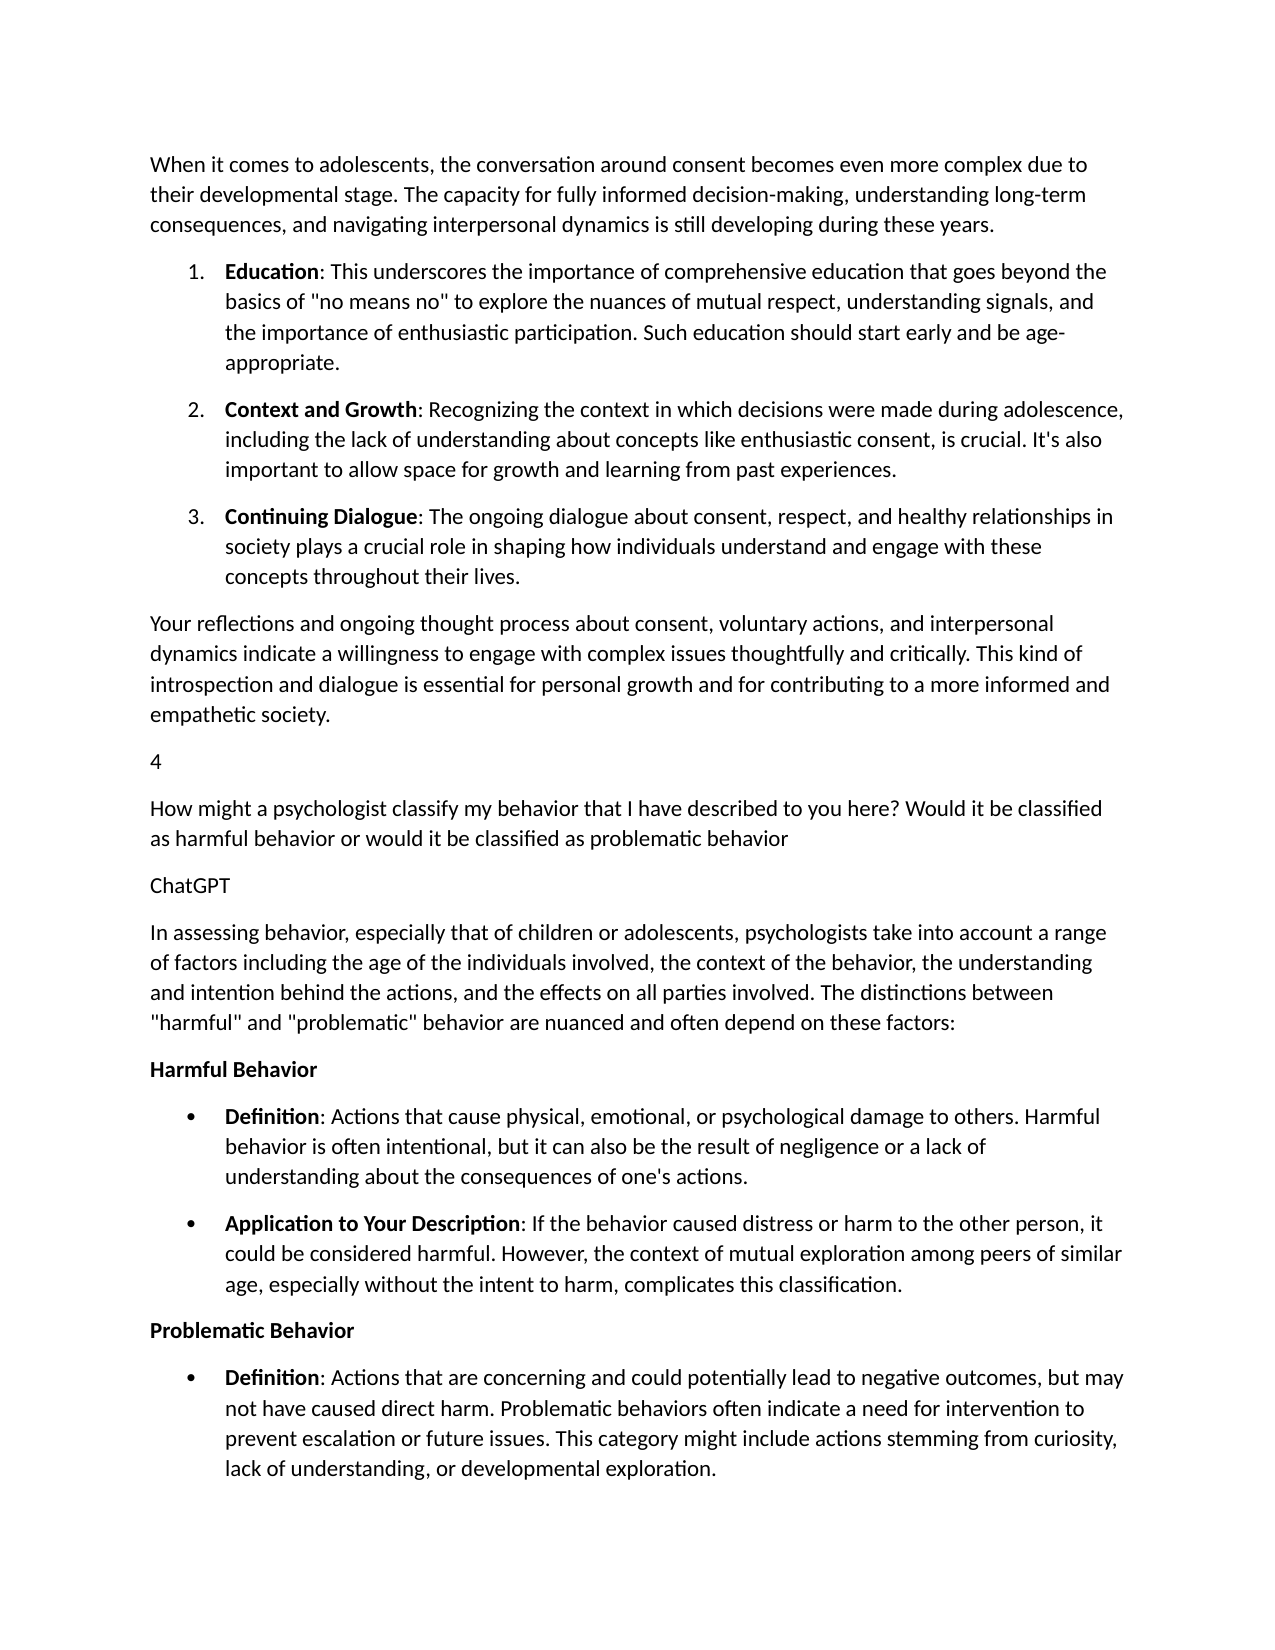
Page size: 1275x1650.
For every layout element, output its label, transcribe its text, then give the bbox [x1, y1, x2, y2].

text Harmful Behavior [150, 1055, 1125, 1083]
text Problematic Behavior [150, 1317, 1125, 1345]
list Continuing Dialogue: The ongoing dialogue about consent, respect, and healthy relationships in society plays a crucial role in shaping how individuals understand and engage with these concepts throughout their lives. [187, 502, 1125, 591]
text Your reflections and ongoing thought process about consent, voluntary actions, and interpersonal dynamics indicate a willingness to engage with complex issues thoughtfully and critically. This kind of introspection and dialogue is essential for personal growth and for contributing to a more informed and empathetic society. [150, 609, 1125, 728]
list Application to Your Description: If the behavior caused distress or harm to the other person, it could be considered harmful. However, the context of mutual exploration among peers of similar age, especially without the intent to harm, complicates this classification. [187, 1209, 1125, 1298]
text ChatGPT [150, 871, 1125, 899]
text When it comes to adolescents, the conversation around consent becomes even more complex due to their developmental stage. The capacity for fully informed decision-making, understanding long-term consequences, and navigating interpersonal dynamics is still developing during these years. [150, 150, 1125, 238]
list Education: This underscores the importance of comprehensive education that goes beyond the basics of "no means no" to explore the nuances of mutual respect, understanding signals, and the importance of enthusiastic participation. Such education should start early and be age-appropriate. [187, 257, 1125, 376]
text How might a psychologist classify my behavior that I have described to you here? Would it be classified as harmful behavior or would it be classified as problematic behavior [150, 794, 1125, 852]
list Definition: Actions that cause physical, emotional, or psychological damage to others. Harmful behavior is often intentional, but it can also be the result of negligence or a lack of understanding about the consequences of one's actions. [187, 1102, 1125, 1191]
text 4 [150, 747, 1125, 775]
list Definition: Actions that are concerning and could potentially lead to negative outcomes, but may not have caused direct harm. Problematic behaviors often indicate a need for intervention to prevent escalation or future issues. This category might include actions stemming from curiosity, lack of understanding, or developmental exploration. [187, 1363, 1125, 1482]
list Context and Growth: Recognizing the context in which decisions were made during adolescence, including the lack of understanding about concepts like enthusiastic consent, is crucial. It's also important to allow space for growth and learning from past experiences. [187, 395, 1125, 483]
text In assessing behavior, especially that of children or adolescents, psychologists take into account a range of factors including the age of the individuals involved, the context of the behavior, the understanding and intention behind the actions, and the effects on all parties involved. The distinctions between "harmful" and "problematic" behavior are nuanced and often depend on these factors: [150, 918, 1125, 1036]
